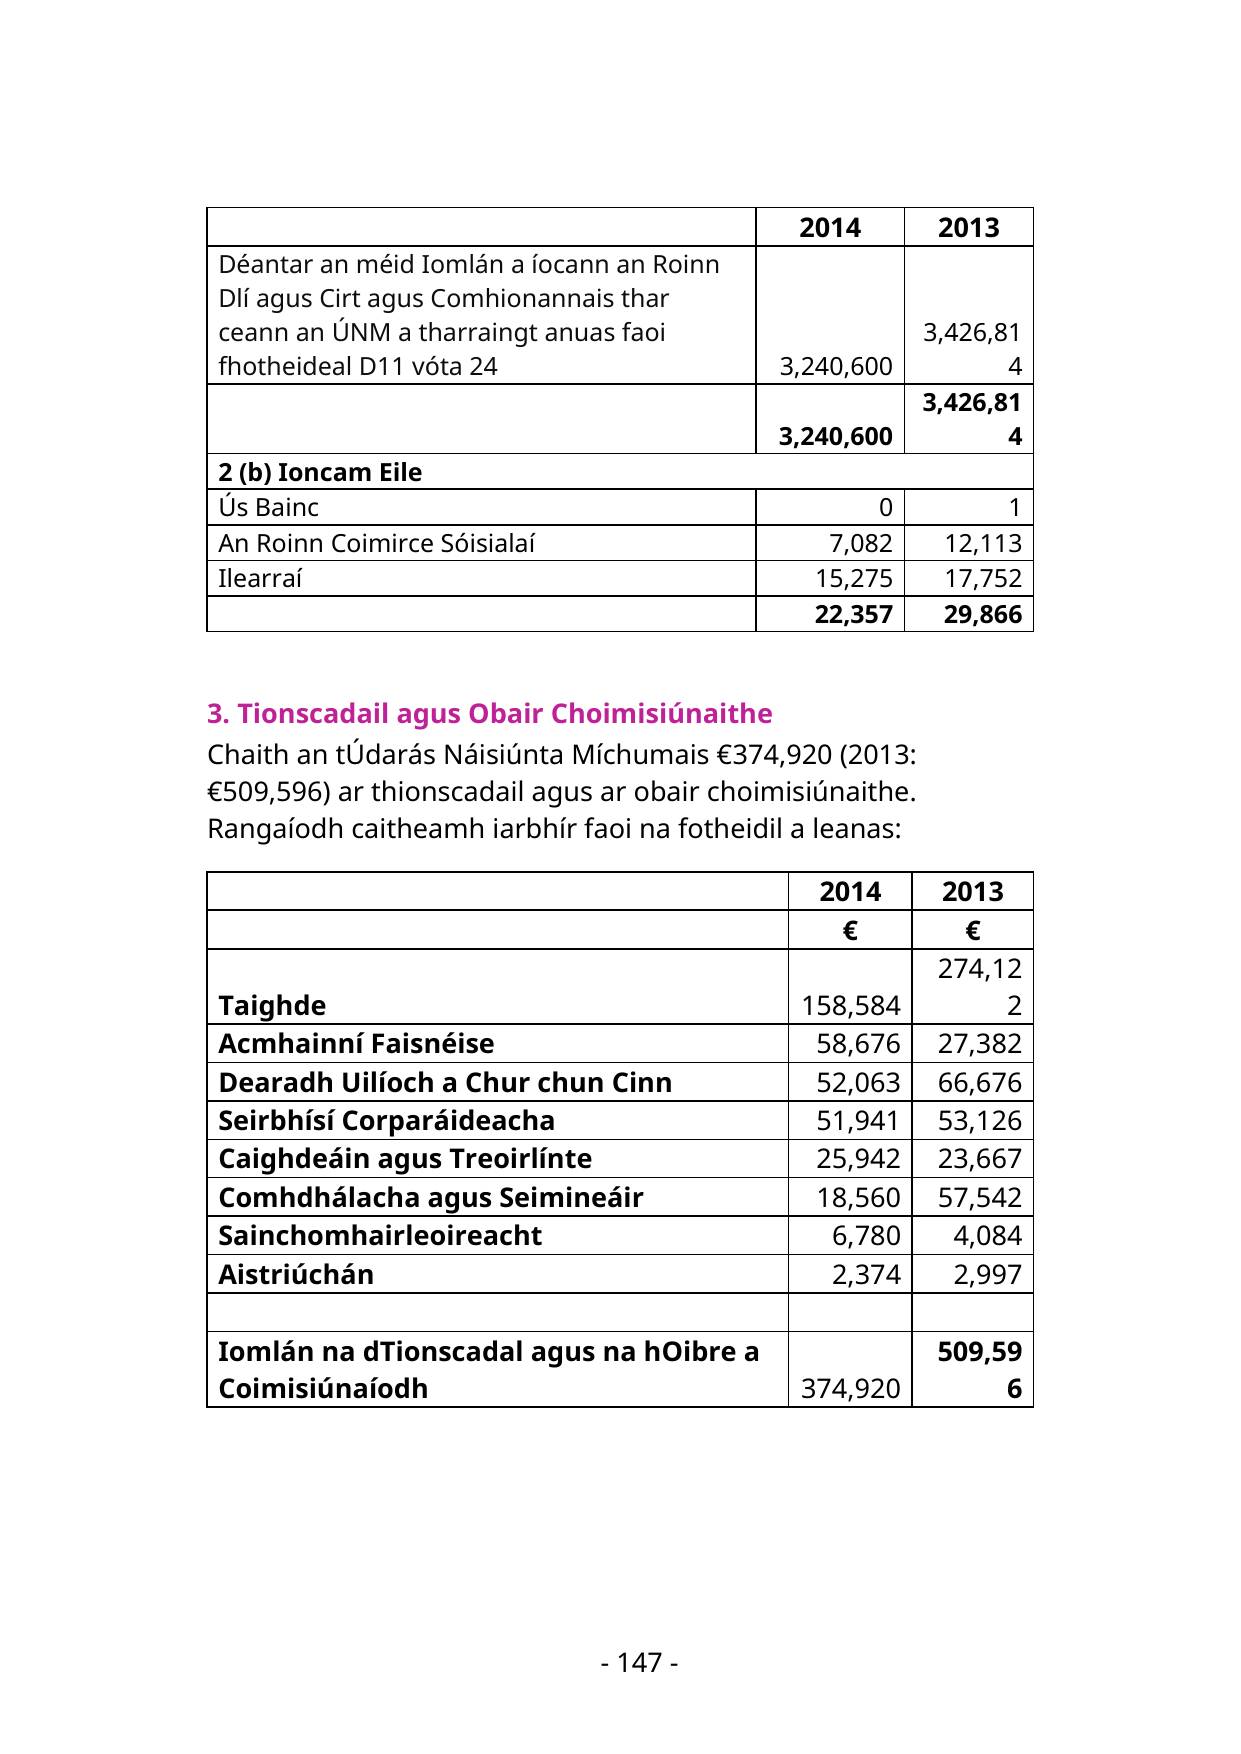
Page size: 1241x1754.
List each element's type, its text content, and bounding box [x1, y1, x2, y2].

table_cell [789, 1294, 911, 1331]
table_cell Comhdhálacha agus Seimineáir [208, 1178, 788, 1215]
table_cell Seirbhísí Corparáideacha [208, 1102, 788, 1138]
table_header [208, 208, 755, 245]
table_cell Ús Bainc [208, 490, 755, 524]
table_header 2013 [905, 208, 1033, 245]
table_cell 3,426,814 [905, 247, 1033, 383]
table_cell € [789, 911, 911, 948]
table_cell 25,942 [789, 1140, 911, 1177]
table_cell € [913, 911, 1033, 948]
table_cell 57,542 [913, 1178, 1033, 1215]
table_cell [208, 1294, 788, 1331]
table_cell [208, 385, 755, 453]
table_cell 12,113 [905, 526, 1033, 559]
table_cell Sainchomhairleoireacht [208, 1217, 788, 1254]
table_cell An Roinn Coimirce Sóisialaí [208, 526, 755, 559]
table_cell 0 [757, 490, 904, 524]
table_cell 27,382 [913, 1025, 1033, 1062]
table_cell 2,997 [913, 1255, 1033, 1292]
table_cell 3,240,600 [757, 247, 904, 383]
table_cell Ilearraí [208, 561, 755, 595]
table_header 2013 [913, 873, 1033, 909]
table_cell 66,676 [913, 1063, 1033, 1100]
table_cell 18,560 [789, 1178, 911, 1215]
table_cell [208, 911, 788, 948]
table_header 2014 [789, 873, 911, 909]
table_cell 17,752 [905, 561, 1033, 595]
table_cell 7,082 [757, 526, 904, 559]
table_cell Déantar an méid Iomlán a íocann an Roinn Dlí agus Cirt agus Comhionannais thar ceann an ÚNM a tharraingt anuas faoi fhotheideal D11 vóta 24 [208, 247, 755, 383]
table_cell 23,667 [913, 1140, 1033, 1177]
table_cell 1 [905, 490, 1033, 524]
table_cell [208, 597, 755, 631]
table_cell 58,676 [789, 1025, 911, 1062]
table_header 2014 [757, 208, 904, 245]
table_cell Taighde [208, 950, 788, 1023]
table_cell [913, 1294, 1033, 1331]
table_cell Aistriúchán [208, 1255, 788, 1292]
table_cell 2,374 [789, 1255, 911, 1292]
table_cell 22,357 [757, 597, 904, 631]
table_cell Acmhainní Faisnéise [208, 1025, 788, 1062]
table_cell 158,584 [789, 950, 911, 1023]
table_cell Dearadh Uilíoch a Chur chun Cinn [208, 1063, 788, 1100]
table_cell 6,780 [789, 1217, 911, 1254]
subtitle 3. Tionscadail agus Obair Choimisiúnaithe [207, 694, 1033, 731]
table_header [208, 873, 788, 909]
table_cell 53,126 [913, 1102, 1033, 1138]
table_cell Caighdeáin agus Treoirlínte [208, 1140, 788, 1177]
table_cell 509,596 [913, 1332, 1033, 1406]
table_cell 15,275 [757, 561, 904, 595]
table_cell 51,941 [789, 1102, 911, 1138]
table_cell 29,866 [905, 597, 1033, 631]
table_cell Iomlán na dTionscadal agus na hOibre a Coimisiúnaíodh [208, 1332, 788, 1406]
table_cell 374,920 [789, 1332, 911, 1406]
table_cell 274,122 [913, 950, 1033, 1023]
table_cell 3,240,600 [757, 385, 904, 453]
table_cell 2 (b) Ioncam Eile [208, 454, 1033, 488]
table_cell 4,084 [913, 1217, 1033, 1254]
text Chaith an tÚdarás Náisiúnta Míchumais €374,920 (2013: €509,596) ar thionscadail agus ar obair choimisiúnaithe. Rangaíodh caitheamh iarbhír faoi na fotheidil a leanas: [207, 735, 1033, 846]
table_cell 52,063 [789, 1063, 911, 1100]
table_cell 3,426,814 [905, 385, 1033, 453]
